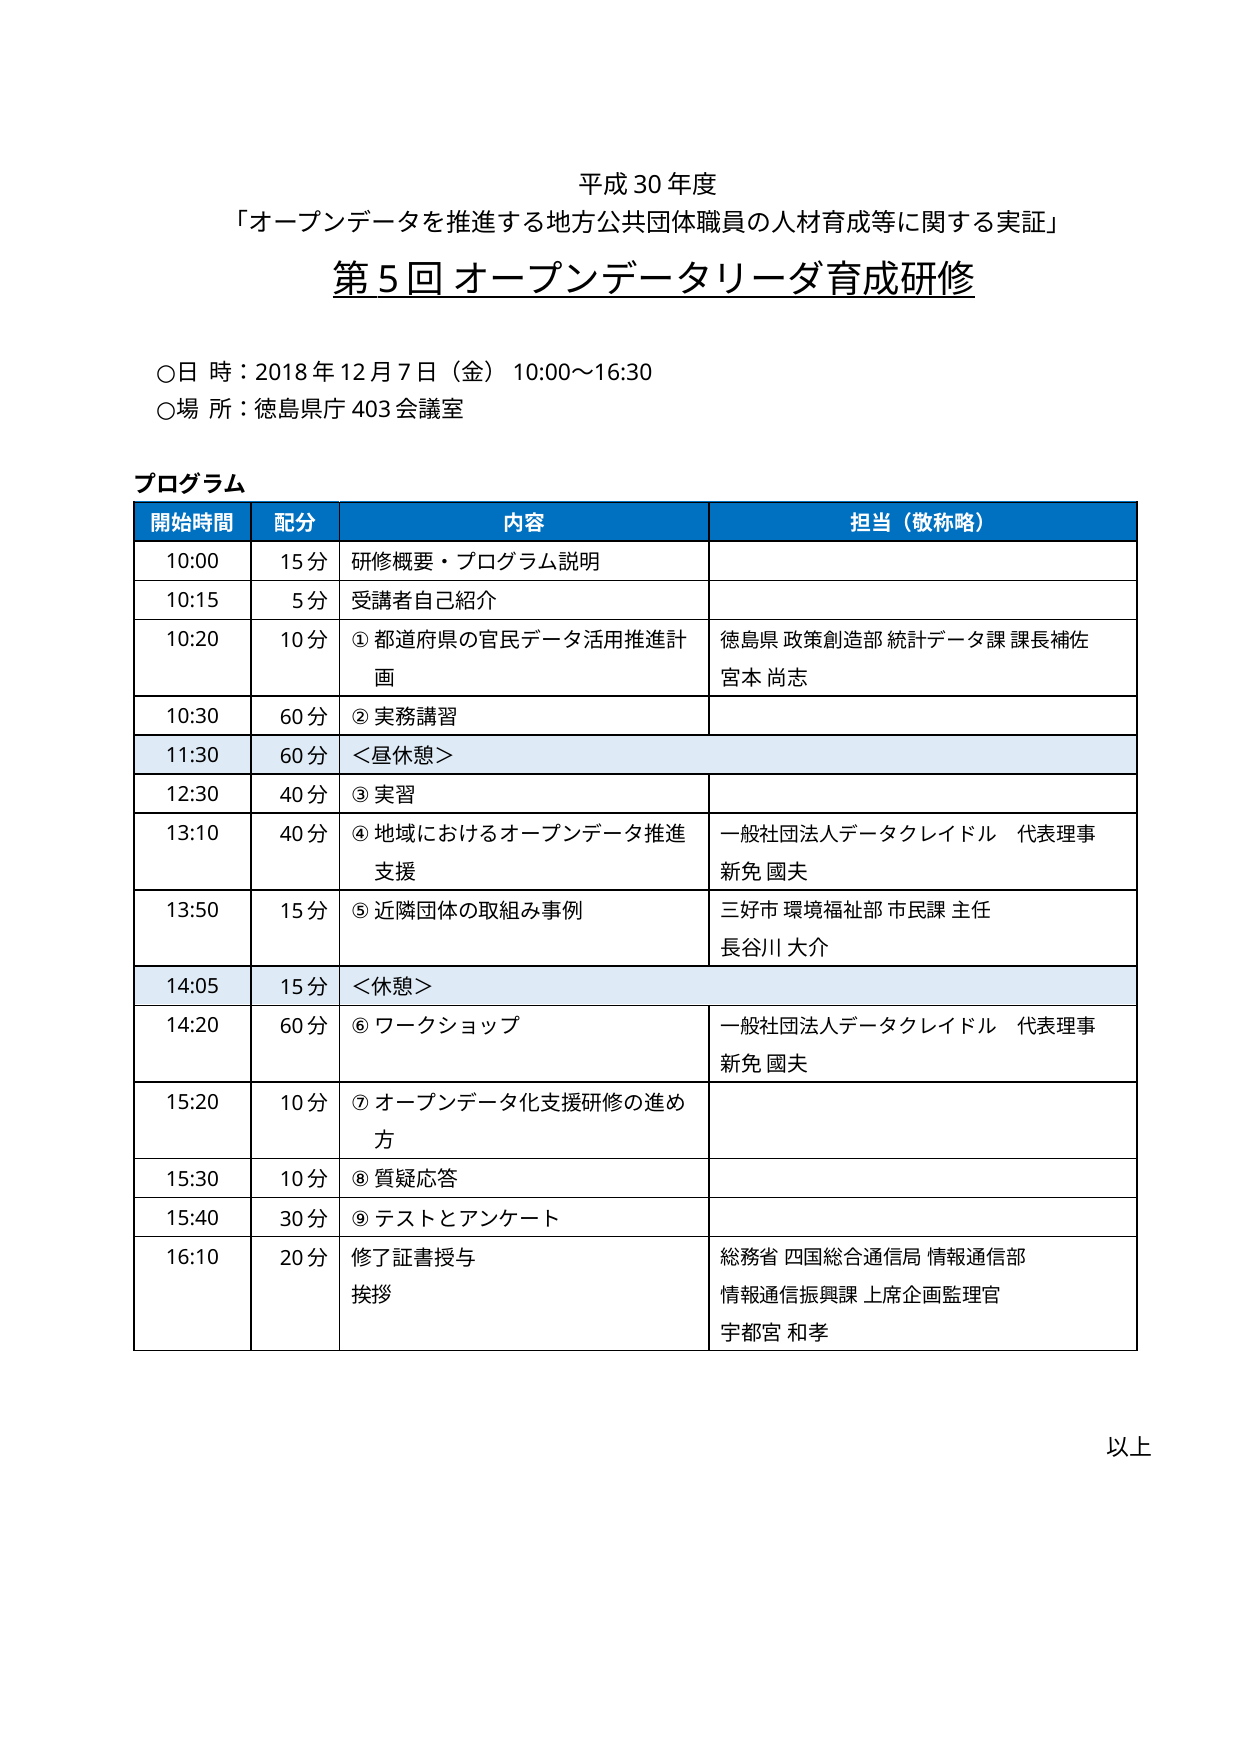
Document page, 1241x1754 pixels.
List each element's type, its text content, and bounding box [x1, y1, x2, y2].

table_cell 16:10 [135, 1237, 250, 1350]
table_cell 徳島県 政策創造部 統計データ課 課長補佐 宮本 尚志 [710, 620, 1136, 695]
table_cell [710, 775, 1136, 812]
table_cell [710, 1159, 1136, 1197]
table_cell 15分 [252, 542, 339, 579]
table_cell 11:30 [135, 736, 250, 773]
table_cell 10:20 [135, 620, 250, 695]
table_cell 近隣団体の取組み事例 [340, 891, 708, 965]
table_cell 14:20 [135, 1006, 250, 1081]
table_cell 60分 [252, 697, 339, 734]
text 平成30年度 [133, 164, 1137, 201]
table_cell 10分 [252, 1083, 339, 1158]
table_cell 20分 [252, 1237, 339, 1350]
table_cell 質疑応答 [340, 1159, 708, 1197]
table_cell ワークショップ [340, 1006, 708, 1081]
table_cell [710, 1198, 1136, 1236]
table_cell 40分 [252, 814, 339, 889]
table_cell 10分 [252, 620, 339, 695]
table_cell 都道府県の官民データ活用推進計画 [340, 620, 708, 695]
table_cell 総務省 四国総合通信局 情報通信部 情報通信振興課 上席企画監理官 宇都宮 和孝 [710, 1237, 1136, 1350]
table_cell 15:20 [135, 1083, 250, 1158]
table_header 配分 [252, 503, 339, 540]
text 以上 [133, 1426, 1152, 1464]
table_cell テストとアンケート [340, 1198, 708, 1236]
table_cell 15:30 [135, 1159, 250, 1197]
table_cell 13:10 [135, 814, 250, 889]
table_cell 一般社団法人データクレイドル 代表理事 新免 國夫 [710, 814, 1136, 889]
table_cell 60分 [252, 736, 339, 773]
table_cell [710, 581, 1136, 618]
table_cell 10分 [252, 1159, 339, 1197]
table_cell 実務講習 [340, 697, 708, 734]
table_cell 14:05 [135, 967, 250, 1004]
table_cell 一般社団法人データクレイドル 代表理事 新免 國夫 [710, 1006, 1136, 1081]
table_cell 10:30 [135, 697, 250, 734]
table_cell 15:40 [135, 1198, 250, 1236]
table_header 担当（敬称略） [710, 503, 1136, 540]
table_cell 13:50 [135, 891, 250, 965]
table_cell 60分 [252, 1006, 339, 1081]
table_cell 15分 [252, 967, 339, 1004]
text ○日 時：2018年12月7日（金） 10:00～16:30 [133, 351, 1137, 389]
table_cell 実習 [340, 775, 708, 812]
table_cell 受講者自己紹介 [340, 581, 708, 618]
table_cell ＜昼休憩＞ [340, 736, 1136, 773]
table_cell 40分 [252, 775, 339, 812]
table_header 開始時間 [135, 503, 250, 540]
table_cell 10:15 [135, 581, 250, 618]
table_cell [710, 697, 1136, 734]
table_cell 15分 [252, 891, 339, 965]
table_cell 30分 [252, 1198, 339, 1236]
table_cell 修了証書授与 挨拶 [340, 1237, 708, 1350]
table_cell 10:00 [135, 542, 250, 579]
text 「オープンデータを推進する地方公共団体職員の人材育成等に関する実証」 [133, 201, 1137, 239]
table_cell 研修概要・プログラム説明 [340, 542, 708, 579]
table_cell ＜休憩＞ [340, 967, 1136, 1004]
table_cell [710, 542, 1136, 579]
table_cell 三好市 環境福祉部 市民課 主任 長谷川 大介 [710, 891, 1136, 965]
text ○場 所：徳島県庁 403会議室 [133, 389, 1137, 426]
table_cell 地域におけるオープンデータ推進支援 [340, 814, 708, 889]
table_header 内容 [340, 503, 708, 540]
text 第5回 オープンデータリーダ育成研修 [133, 239, 1137, 314]
table_cell 5分 [252, 581, 339, 618]
text プログラム [133, 464, 1137, 501]
table_cell 12:30 [135, 775, 250, 812]
table_cell [710, 1083, 1136, 1158]
table_cell オープンデータ化支援研修の進め方 [340, 1083, 708, 1158]
